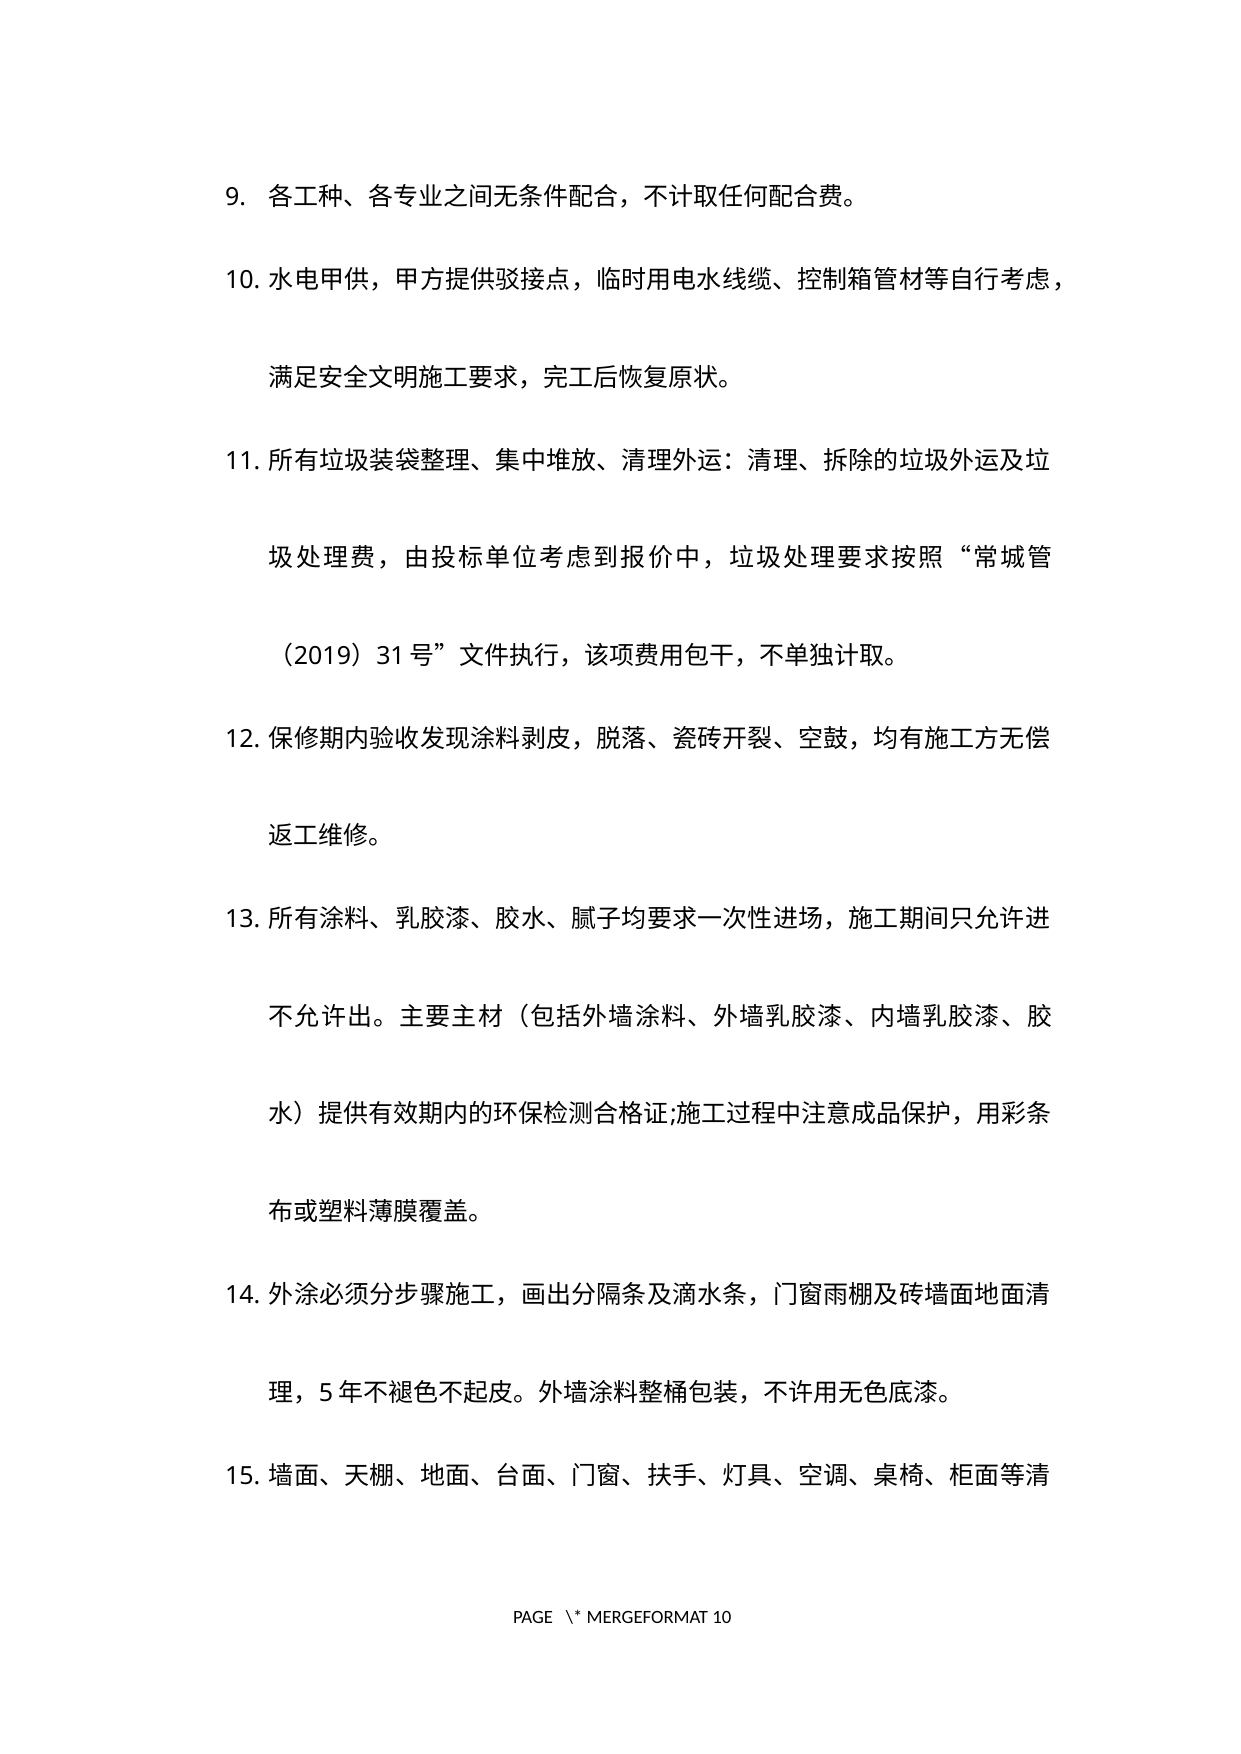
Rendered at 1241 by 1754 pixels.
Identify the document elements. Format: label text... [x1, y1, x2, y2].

list 外涂必须分步骤施工，画出分隔条及滴水条，门窗雨棚及砖墙面地面清理，5年不褪色不起皮。外墙涂料整桶包装，不许用无色底漆。 [225, 1260, 1053, 1423]
list 各工种、各专业之间无条件配合，不计取任何配合费。 [225, 162, 1053, 227]
list 所有垃圾装袋整理、集中堆放、清理外运：清理、拆除的垃圾外运及垃圾处理费，由投标单位考虑到报价中，垃圾处理要求按照“常城管（2019）31号”文件执行，该项费用包干，不单独计取。 [225, 426, 1053, 686]
list 水电甲供，甲方提供驳接点，临时用电水线缆、控制箱管材等自行考虑，满足安全文明施工要求，完工后恢复原状。 [225, 245, 1053, 408]
list 保修期内验收发现涂料剥皮，脱落、瓷砖开裂、空鼓，均有施工方无偿返工维修。 [225, 704, 1053, 866]
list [225, 1441, 1053, 1506]
list 所有涂料、乳胶漆、胶水、腻子均要求一次性进场，施工期间只允许进不允许出。主要主材（包括外墙涂料、外墙乳胶漆、内墙乳胶漆、胶水）提供有效期内的环保检测合格证;施工过程中注意成品保护，用彩条布或塑料薄膜覆盖。 [225, 884, 1053, 1242]
